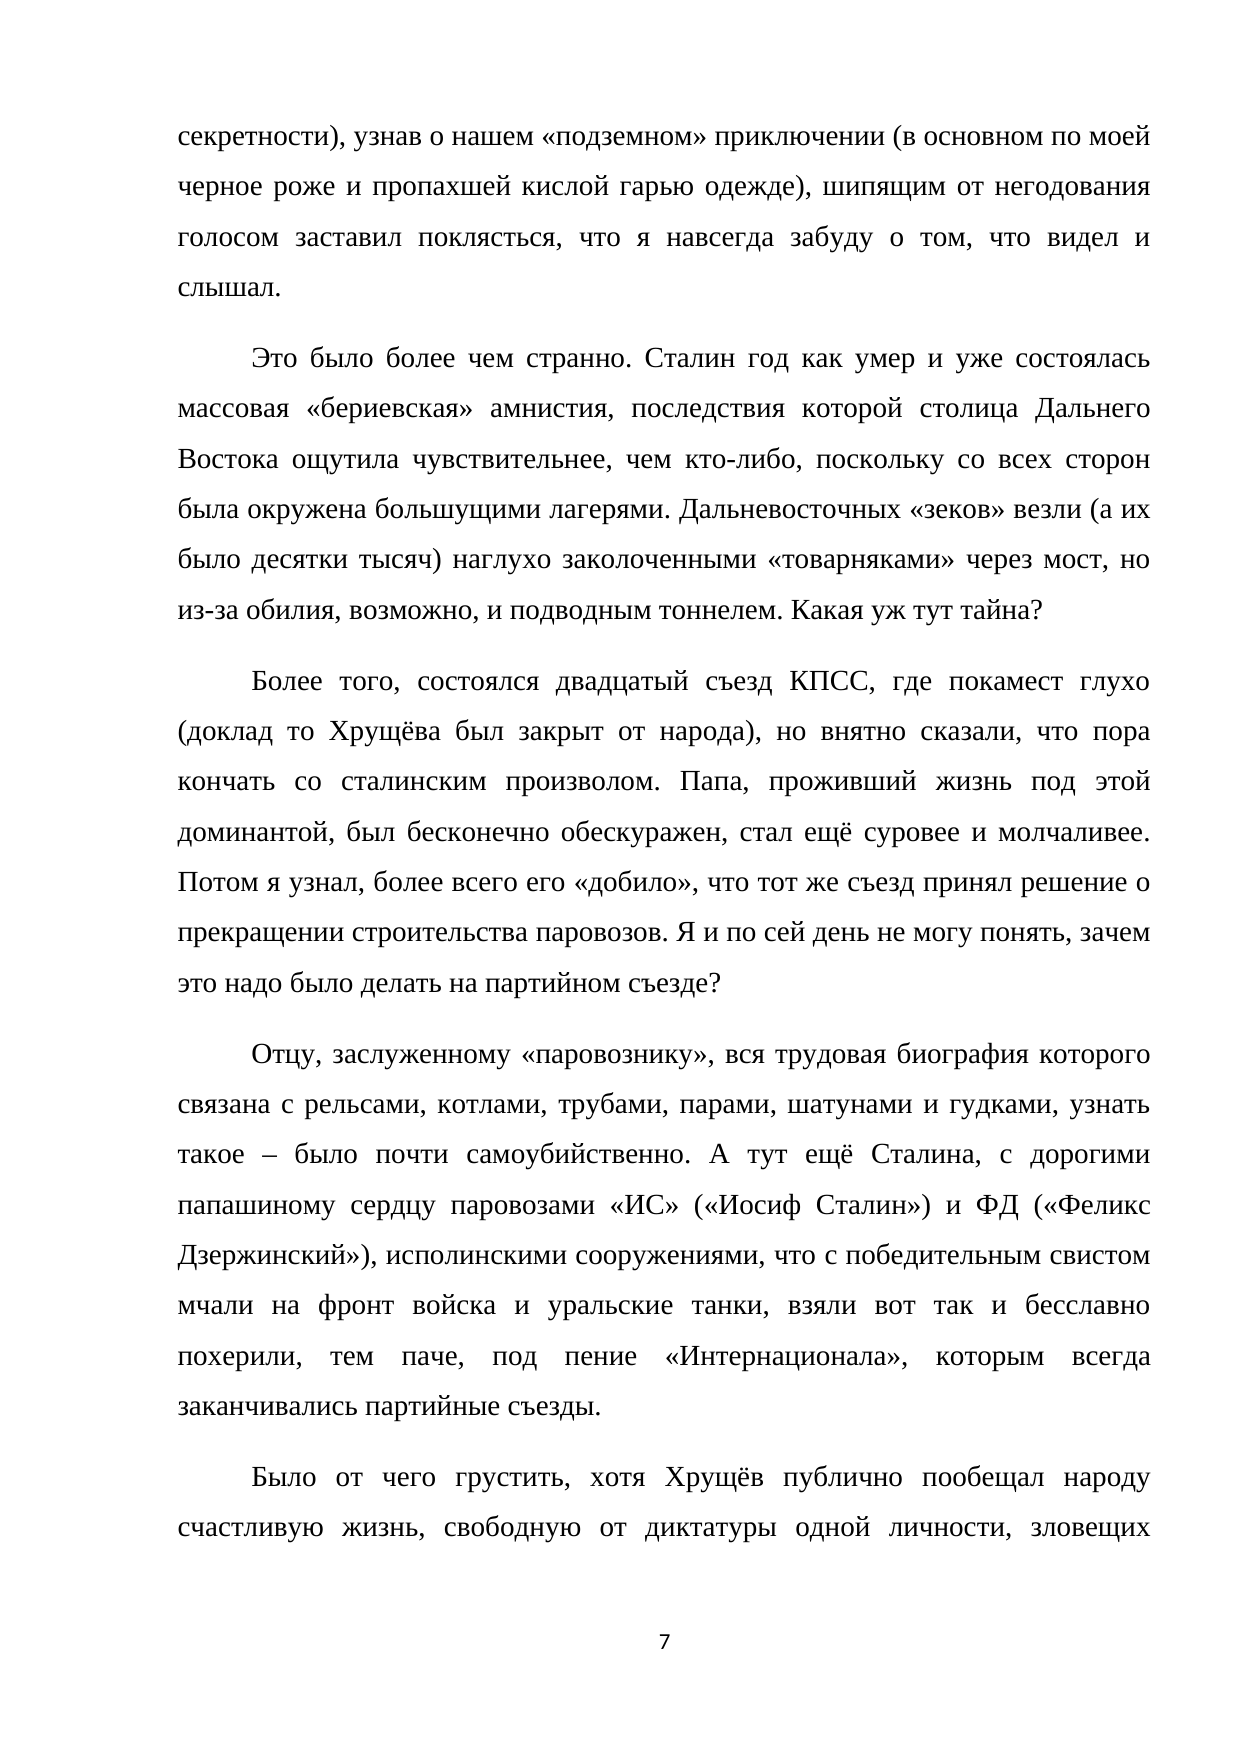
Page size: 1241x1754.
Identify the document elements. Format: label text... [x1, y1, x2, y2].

text Отцу, заслуженному «паровознику», вся трудовая биография которого связана с рельсами, котлами, трубами, парами, шатунами и гудками, узнать такое – было почти самоубийственно. А тут ещё Сталина, с дорогими папашиному сердцу паровозами «ИС» («Иосиф Сталин») и ФД («Феликс Дзержинский»), исполинскими сооружениями, что с победительным свистом мчали на фронт войска и уральские танки, взяли вот так и бесславно похерили, тем паче, под пение «Интернационала», которым всегда заканчивались партийные съезды. [177, 1036, 1152, 1422]
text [177, 1459, 1152, 1543]
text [177, 118, 1152, 303]
text Это было более чем странно. Сталин год как умер и уже состоялась массовая «бериевская» амнистия, последствия которой столица Дальнего Востока ощутила чувствительнее, чем кто-либо, поскольку со всех сторон была окружена большущими лагерями. Дальневосточных «зеков» везли (а их было десятки тысяч) наглухо заколоченными «товарняками» через мост, но из-за обилия, возможно, и подводным тоннелем. Какая уж тут тайна? [177, 340, 1152, 625]
text Более того, состоялся двадцатый съезд КПСС, где покамест глухо (доклад то Хрущёва был закрыт от народа), но внятно сказали, что пора кончать со сталинским произволом. Папа, проживший жизнь под этой доминантой, был бесконечно обескуражен, стал ещё суровее и молчаливее. Потом я узнал, более всего его «добило», что тот же съезд принял решение о прекращении строительства паровозов. Я и по сей день не могу понять, зачем это надо было делать на партийном съезде? [177, 663, 1152, 998]
